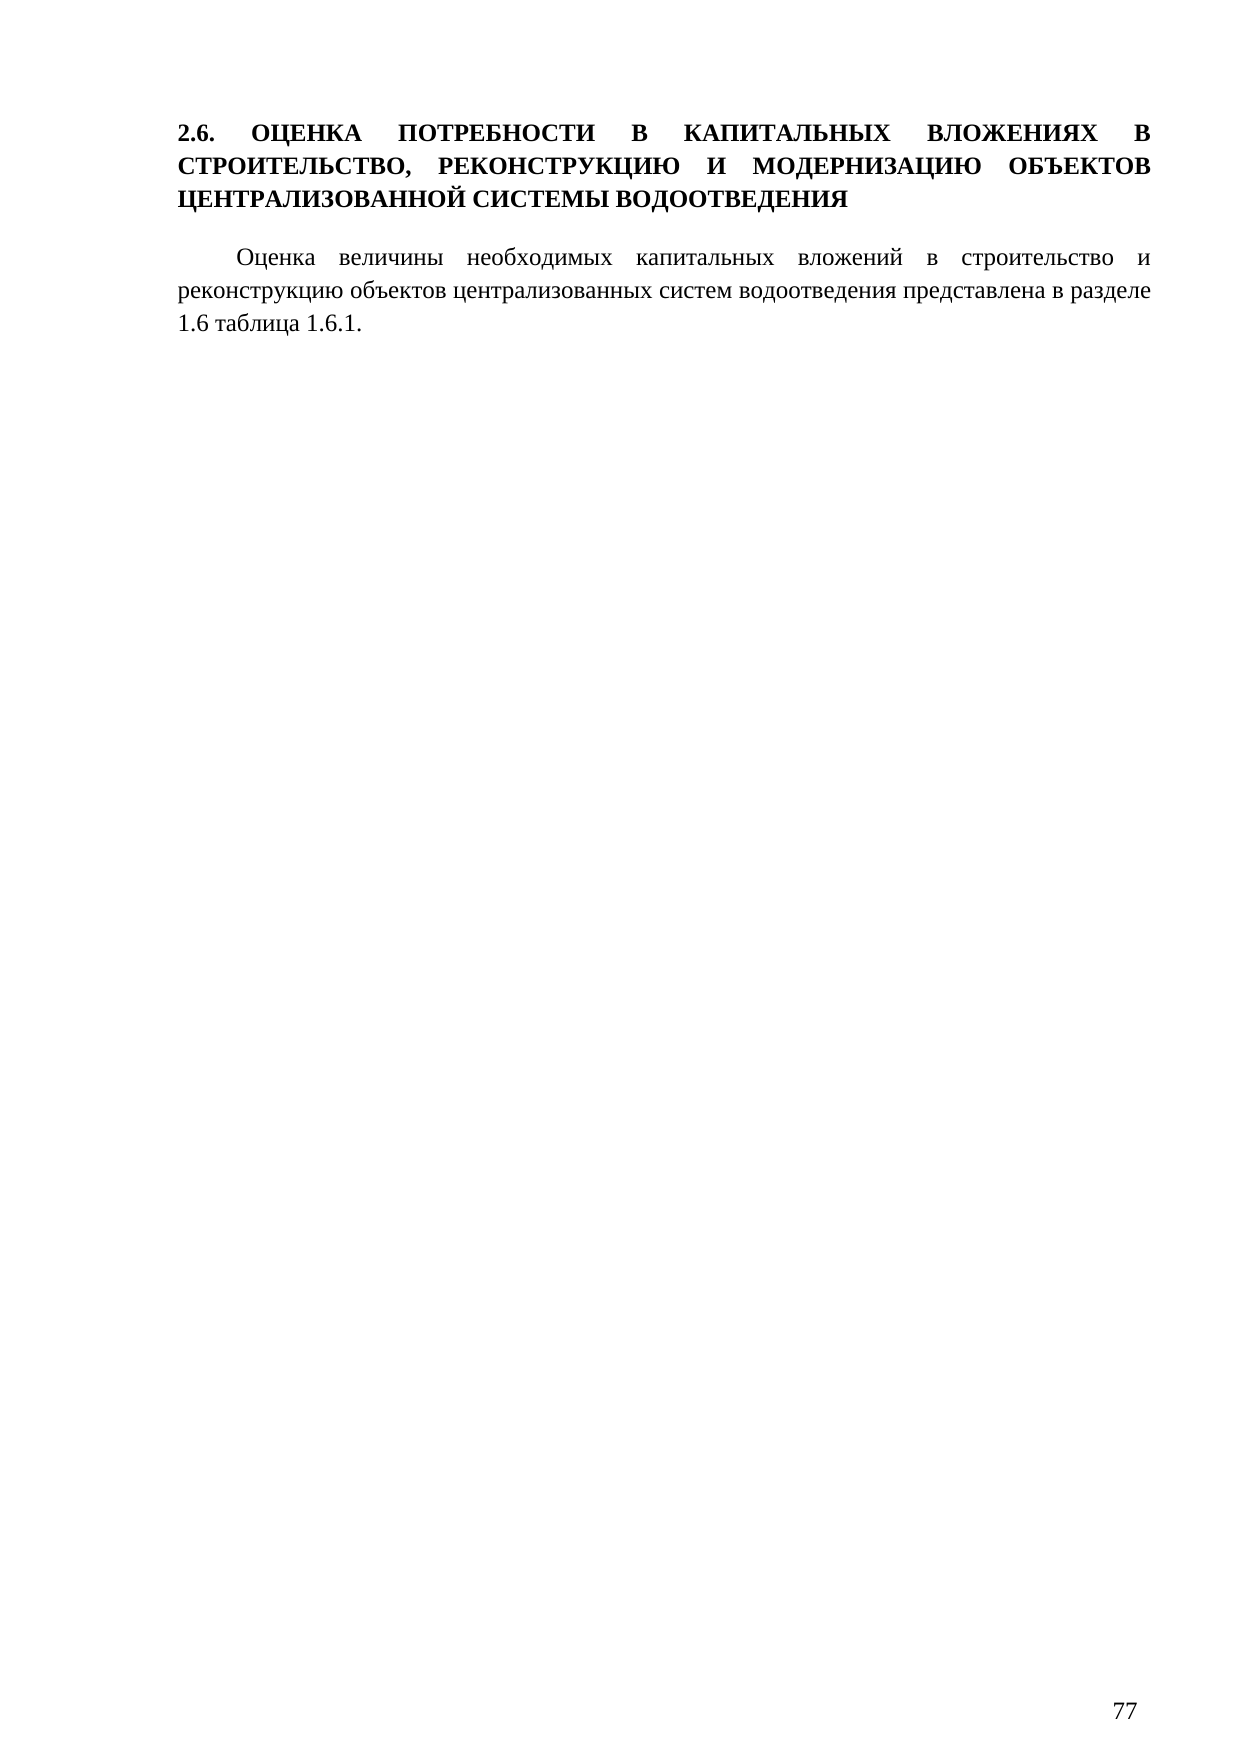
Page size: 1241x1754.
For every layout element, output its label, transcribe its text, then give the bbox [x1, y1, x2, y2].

subtitle 2.6. ОЦЕНКА ПОТРЕБНОСТИ В КАПИТАЛЬНЫХ ВЛОЖЕНИЯХ В СТРОИТЕЛЬСТВО, РЕКОНСТРУКЦИЮ И МОДЕРНИЗАЦИЮ ОБЪЕКТОВ ЦЕНТРАЛИЗОВАННОЙ СИСТЕМЫ ВОДООТВЕДЕНИЯ [177, 118, 1152, 213]
text Оценка величины необходимых капитальных вложений в строительство и реконструкцию объектов централизованных систем водоотведения представлена в разделе 1.6 таблица 1.6.1. [177, 242, 1152, 337]
